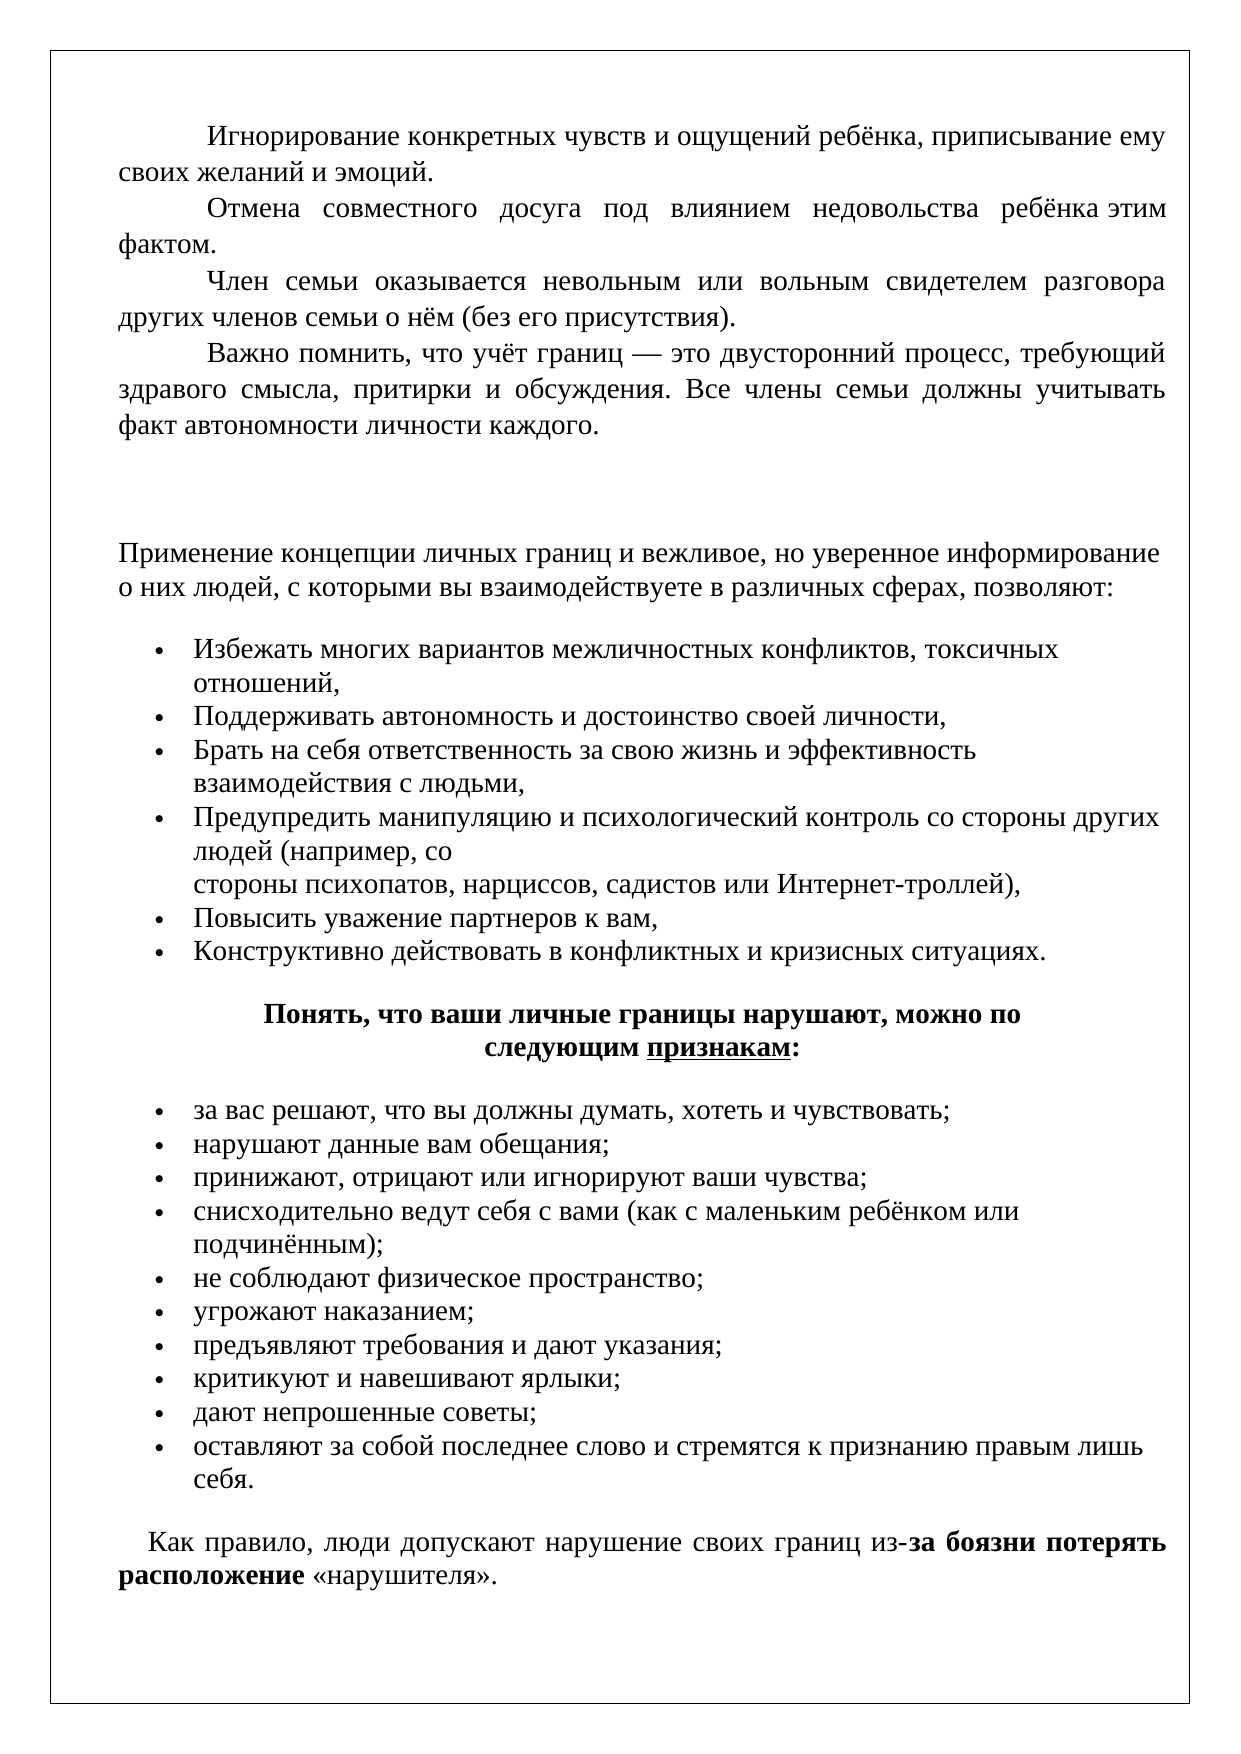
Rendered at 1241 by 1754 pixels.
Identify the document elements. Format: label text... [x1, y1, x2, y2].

text Как правило, люди допускают нарушение своих границ из-за боязни потерять расположение «нарушителя». [118, 1524, 1167, 1591]
list Предупредить манипуляцию и психологический контроль со стороны других людей (например, со стороны психопатов, нарциссов, садистов или Интернет-троллей), [156, 799, 1167, 900]
list критикуют и навешивают ярлыки; [156, 1361, 1167, 1394]
text Понять, что ваши личные границы нарушают, можно по следующим признакам: [118, 996, 1167, 1063]
text Применение концепции личных границ и вежливое, но уверенное информирование о них людей, с которыми вы взаимодействуете в различных сферах, позволяют: [118, 535, 1167, 602]
list нарушают данные вам обещания; [156, 1126, 1167, 1159]
list угрожают наказанием; [156, 1293, 1167, 1327]
text Отмена совместного досуга под влиянием недовольства ребёнка этим фактом. [118, 190, 1167, 260]
list Избежать многих вариантов межличностных конфликтов, токсичных отношений, [156, 631, 1167, 698]
text Важно помнить, что учёт границ — это двусторонний процесс, требующий здравого смысла, притирки и обсуждения. Все члены семьи должны учитывать факт автономности личности каждого. [118, 335, 1167, 441]
list принижают, отрицают или игнорируют ваши чувства; [156, 1159, 1167, 1193]
list Конструктивно действовать в конфликтных и кризисных ситуациях. [156, 933, 1167, 967]
list снисходительно ведут себя с вами (как с маленьким ребёнком или подчинённым); [156, 1193, 1167, 1260]
list Поддерживать автономность и достоинство своей личности, [156, 698, 1167, 732]
list за вас решают, что вы должны думать, хотеть и чувствовать; [156, 1092, 1167, 1126]
list оставляют за собой последнее слово и стремятся к признанию правым лишь себя. [156, 1428, 1167, 1495]
list дают непрошенные советы; [156, 1394, 1167, 1428]
text Игнорирование конкретных чувств и ощущений ребёнка, приписывание ему своих желаний и эмоций. [118, 118, 1167, 188]
list не соблюдают физическое пространство; [156, 1260, 1167, 1293]
text Член семьи оказывается невольным или вольным свидетелем разговора других членов семьи о нём (без его присутствия). [118, 263, 1167, 332]
list Повысить уважение партнеров к вам, [156, 900, 1167, 933]
list предъявляют требования и дают указания; [156, 1327, 1167, 1361]
list Брать на себя ответственность за свою жизнь и эффективность взаимодействия с людьми, [156, 732, 1167, 799]
